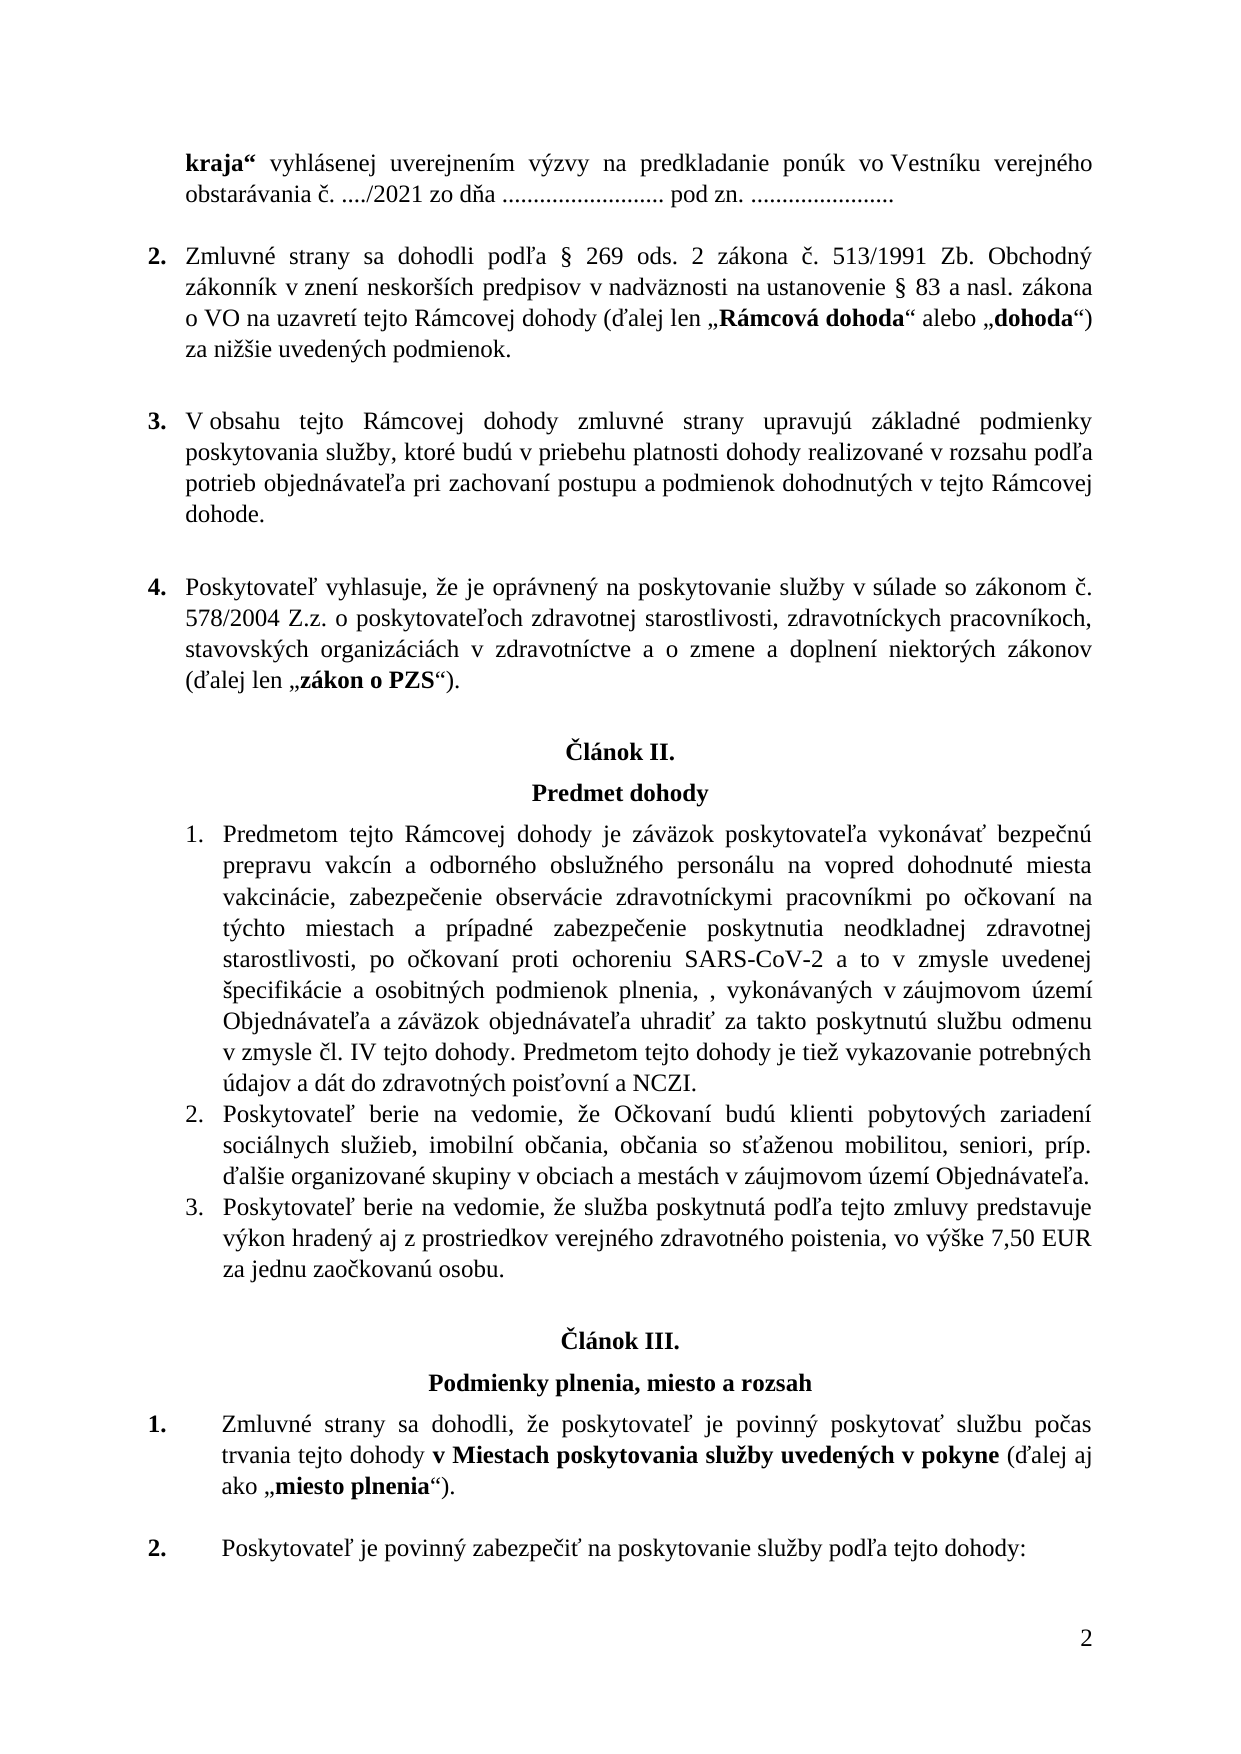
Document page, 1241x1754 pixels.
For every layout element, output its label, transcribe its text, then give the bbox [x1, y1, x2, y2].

text Predmet dohody [148, 778, 1093, 807]
text Článok III. [148, 1326, 1093, 1355]
list Zmluvné strany sa dohodli, že poskytovateľ je povinný poskytovať službu počas trvania tejto dohody v Miestach poskytovania služby uvedených v pokyne (ďalej aj ako „miesto plnenia“). [148, 1409, 1093, 1500]
list Poskytovateľ vyhlasuje, že je oprávnený na poskytovanie služby v súlade so zákonom č. 578/2004 Z.z. o poskytovateľoch zdravotnej starostlivosti, zdravotníckych pracovníkoch, stavovských organizáciách v zdravotníctve a o zmene a doplnení niektorých zákonov (ďalej len „zákon o PZS“). [148, 572, 1093, 693]
list Zmluvné strany sa dohodli podľa § 269 ods. 2 zákona č. 513/1991 Zb. Obchodný zákonník v znení neskorších predpisov v nadväznosti na ustanovenie § 83 a nasl. zákona o VO na uzavretí tejto Rámcovej dohody (ďalej len „Rámcová dohoda“ alebo „dohoda“) za nižšie uvedených podmienok. [148, 241, 1093, 363]
text Podmienky plnenia, miesto a rozsah [148, 1368, 1093, 1396]
list V obsahu tejto Rámcovej dohody zmluvné strany upravujú základné podmienky poskytovania služby, ktoré budú v priebehu platnosti dohody realizované v rozsahu podľa potrieb objednávateľa pri zachovaní postupu a podmienok dohodnutých v tejto Rámcovej dohode. [148, 406, 1093, 528]
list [148, 148, 1093, 207]
list Poskytovateľ berie na vedomie, že Očkovaní budú klienti pobytových zariadení sociálnych služieb, imobilní občania, občania so sťaženou mobilitou, seniori, príp. ďalšie organizované skupiny v obciach a mestách v záujmovom území Objednávateľa. [185, 1099, 1093, 1190]
list Predmetom tejto Rámcovej dohody je záväzok poskytovateľa vykonávať bezpečnú prepravu vakcín a odborného obslužného personálu na vopred dohodnuté miesta vakcinácie, zabezpečenie observácie zdravotníckymi pracovníkmi po očkovaní na týchto miestach a prípadné zabezpečenie poskytnutia neodkladnej zdravotnej starostlivosti, po očkovaní proti ochoreniu SARS-CoV-2 a to v zmysle uvedenej špecifikácie a osobitných podmienok plnenia, , vykonávaných v záujmovom území Objednávateľa a záväzok objednávateľa uhradiť za takto poskytnutú službu odmenu v zmysle čl. IV tejto dohody. Predmetom tejto dohody je tiež vykazovanie potrebných údajov a dát do zdravotných poisťovní a NCZI. [185, 819, 1093, 1097]
text Článok II. [148, 737, 1093, 766]
list Poskytovateľ berie na vedomie, že služba poskytnutá podľa tejto zmluvy predstavuje výkon hradený aj z prostriedkov verejného zdravotného poistenia, vo výške 7,50 EUR za jednu zaočkovanú osobu. [185, 1192, 1093, 1283]
list Poskytovateľ je povinný zabezpečiť na poskytovanie služby podľa tejto dohody: [148, 1533, 1093, 1562]
